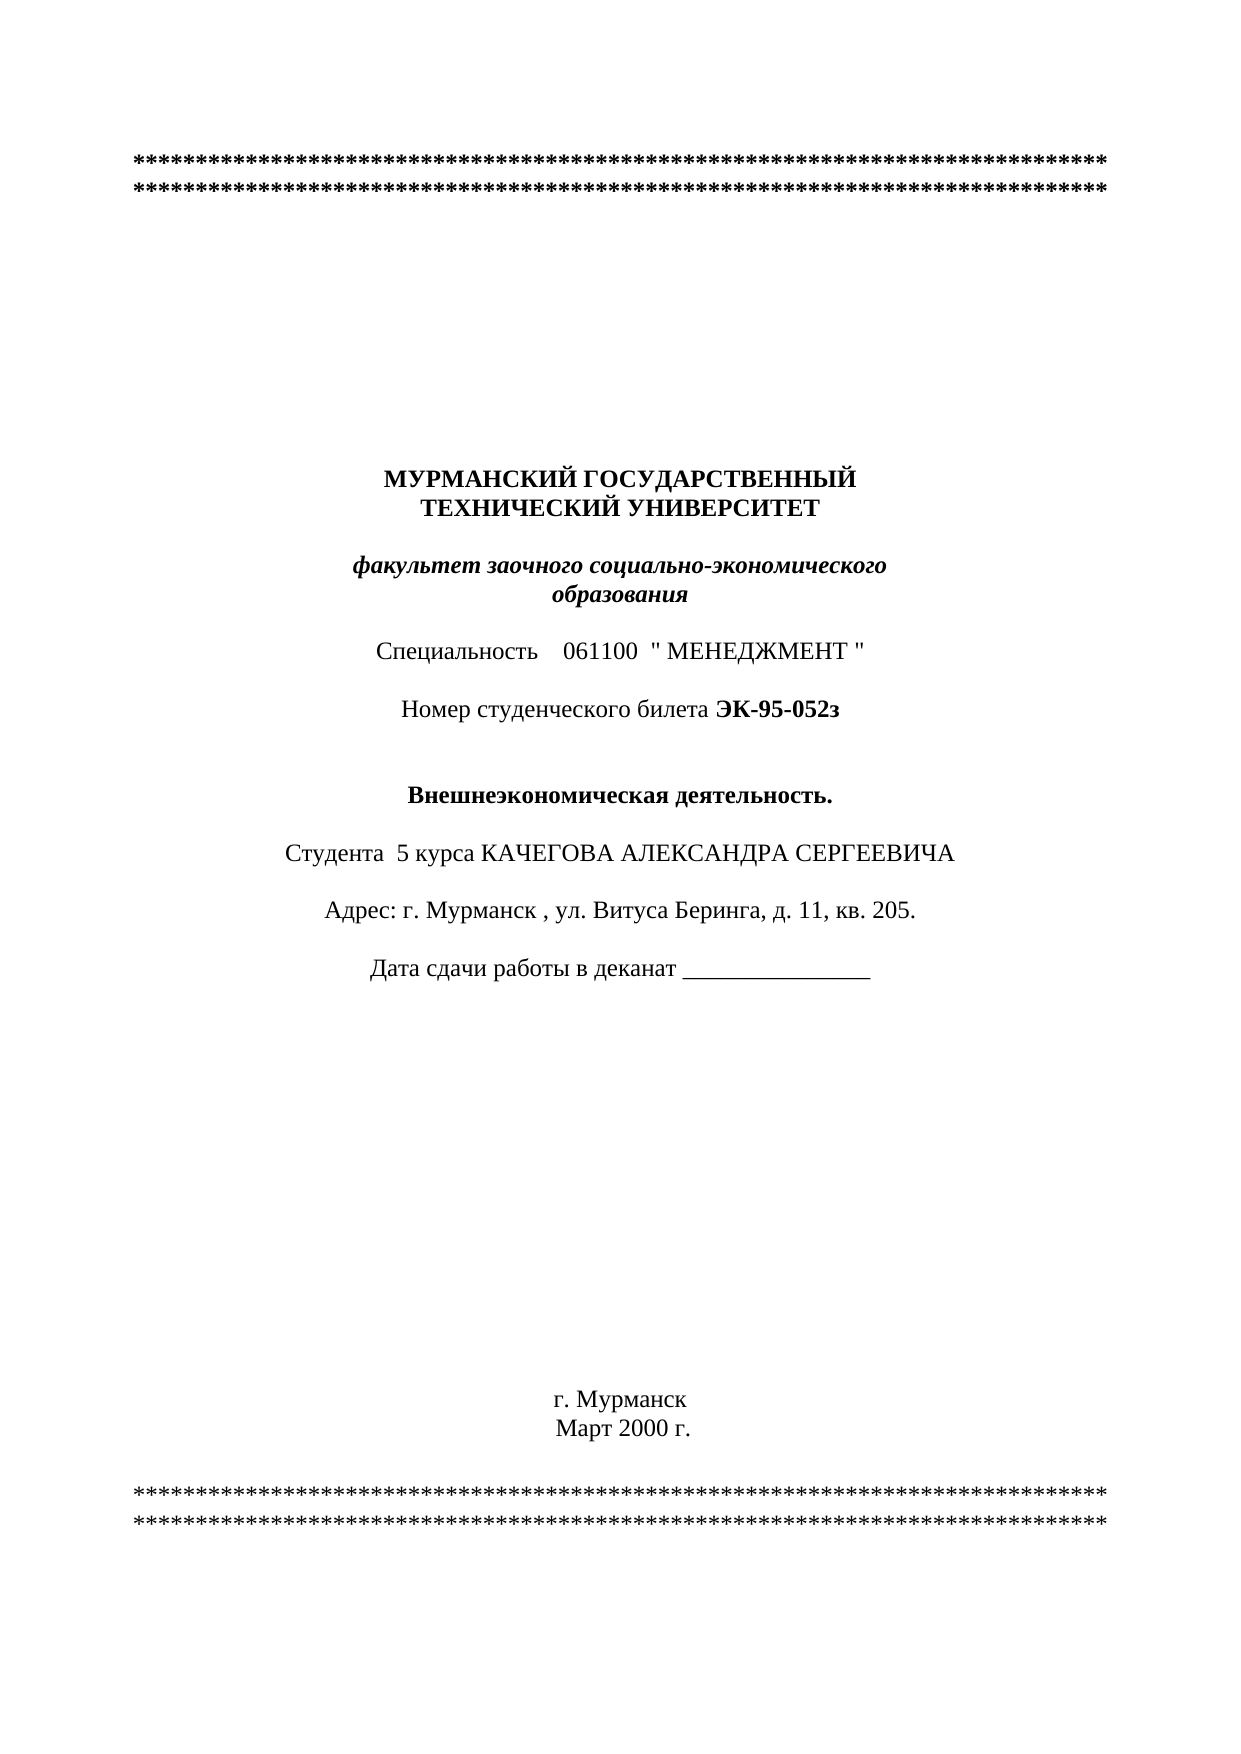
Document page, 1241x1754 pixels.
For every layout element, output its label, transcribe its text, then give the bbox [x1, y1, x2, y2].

text ТЕХНИЧЕСКИЙ УНИВЕРСИТЕТ [133, 493, 1108, 521]
text Март 2000 г. [133, 1413, 1108, 1441]
text Студента 5 курса КАЧЕГОВА АЛЕКСАНДРА СЕРГЕЕВИЧА [133, 838, 1108, 866]
subtitle Внешнеэкономическая деятельность. [133, 780, 1108, 809]
text МУРМАНСКИЙ ГОСУДАРСТВЕННЫЙ [133, 464, 1108, 493]
text факультет заочного социально-экономического [133, 550, 1108, 579]
text ************************************************************************************************************************************************************ [133, 148, 1108, 205]
text ************************************************************************************************************************************************************ [133, 1481, 1108, 1538]
text Номер студенческого билета ЭК-95-052з [133, 694, 1108, 723]
text Дата сдачи работы в деканат _______________ [133, 953, 1108, 981]
text Адрес: г. Мурманск ул. Витуса Беринга, д. 11, кв. 205. [133, 895, 1108, 924]
text г. Мурманск [133, 1384, 1108, 1413]
text образования [133, 579, 1108, 608]
text Специальность 061100 " МЕНЕДЖМЕНТ " [133, 636, 1108, 665]
